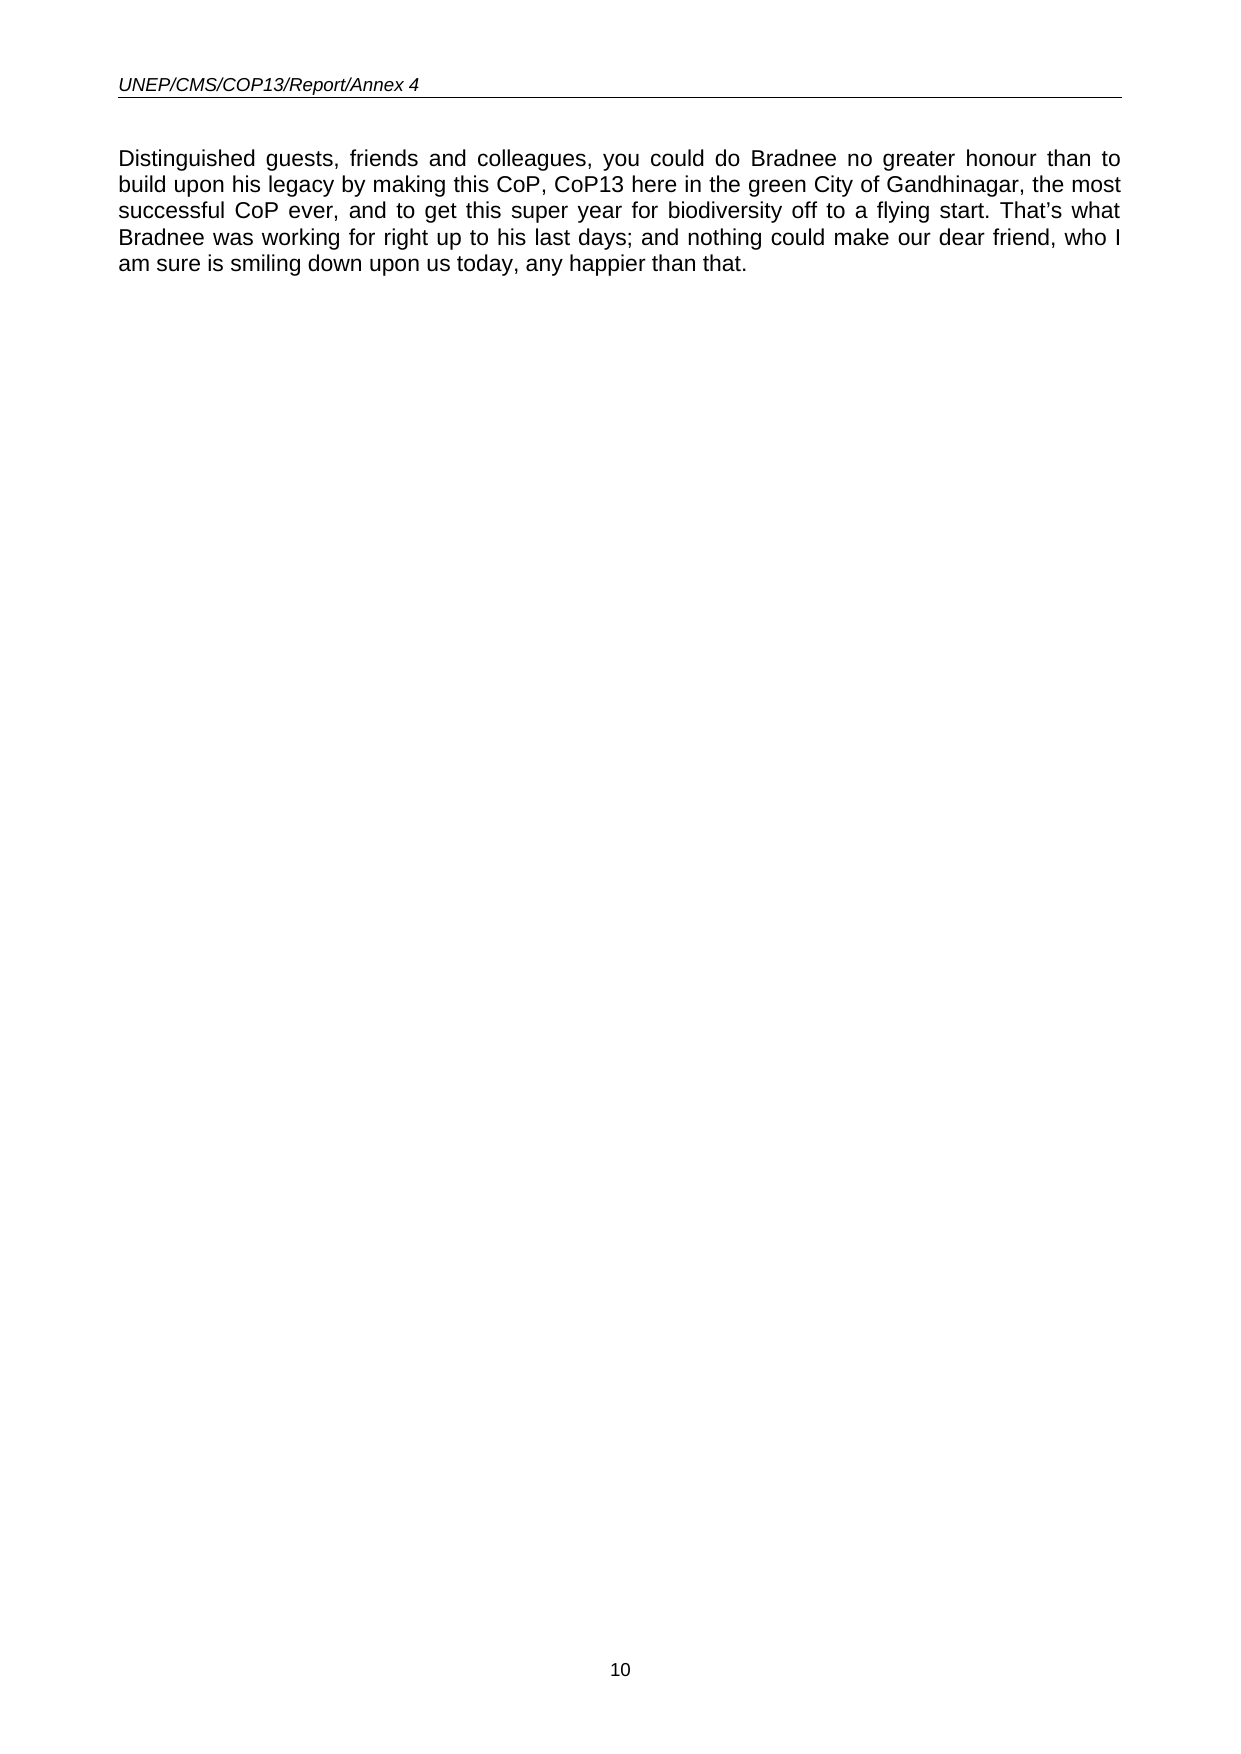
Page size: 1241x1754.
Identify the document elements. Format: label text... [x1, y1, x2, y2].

text Distinguished guests, friends and colleagues, you could do Bradnee no greater honour than to build upon his legacy by making this CoP, CoP13 here in the green City of Gandhinagar, the most successful CoP ever, and to get this super year for biodiversity off to a flying start. That’s what Bradnee was working for right up to his last days; and nothing could make our dear friend, who I am sure is smiling down upon us today, any happier than that. [118, 144, 1122, 276]
